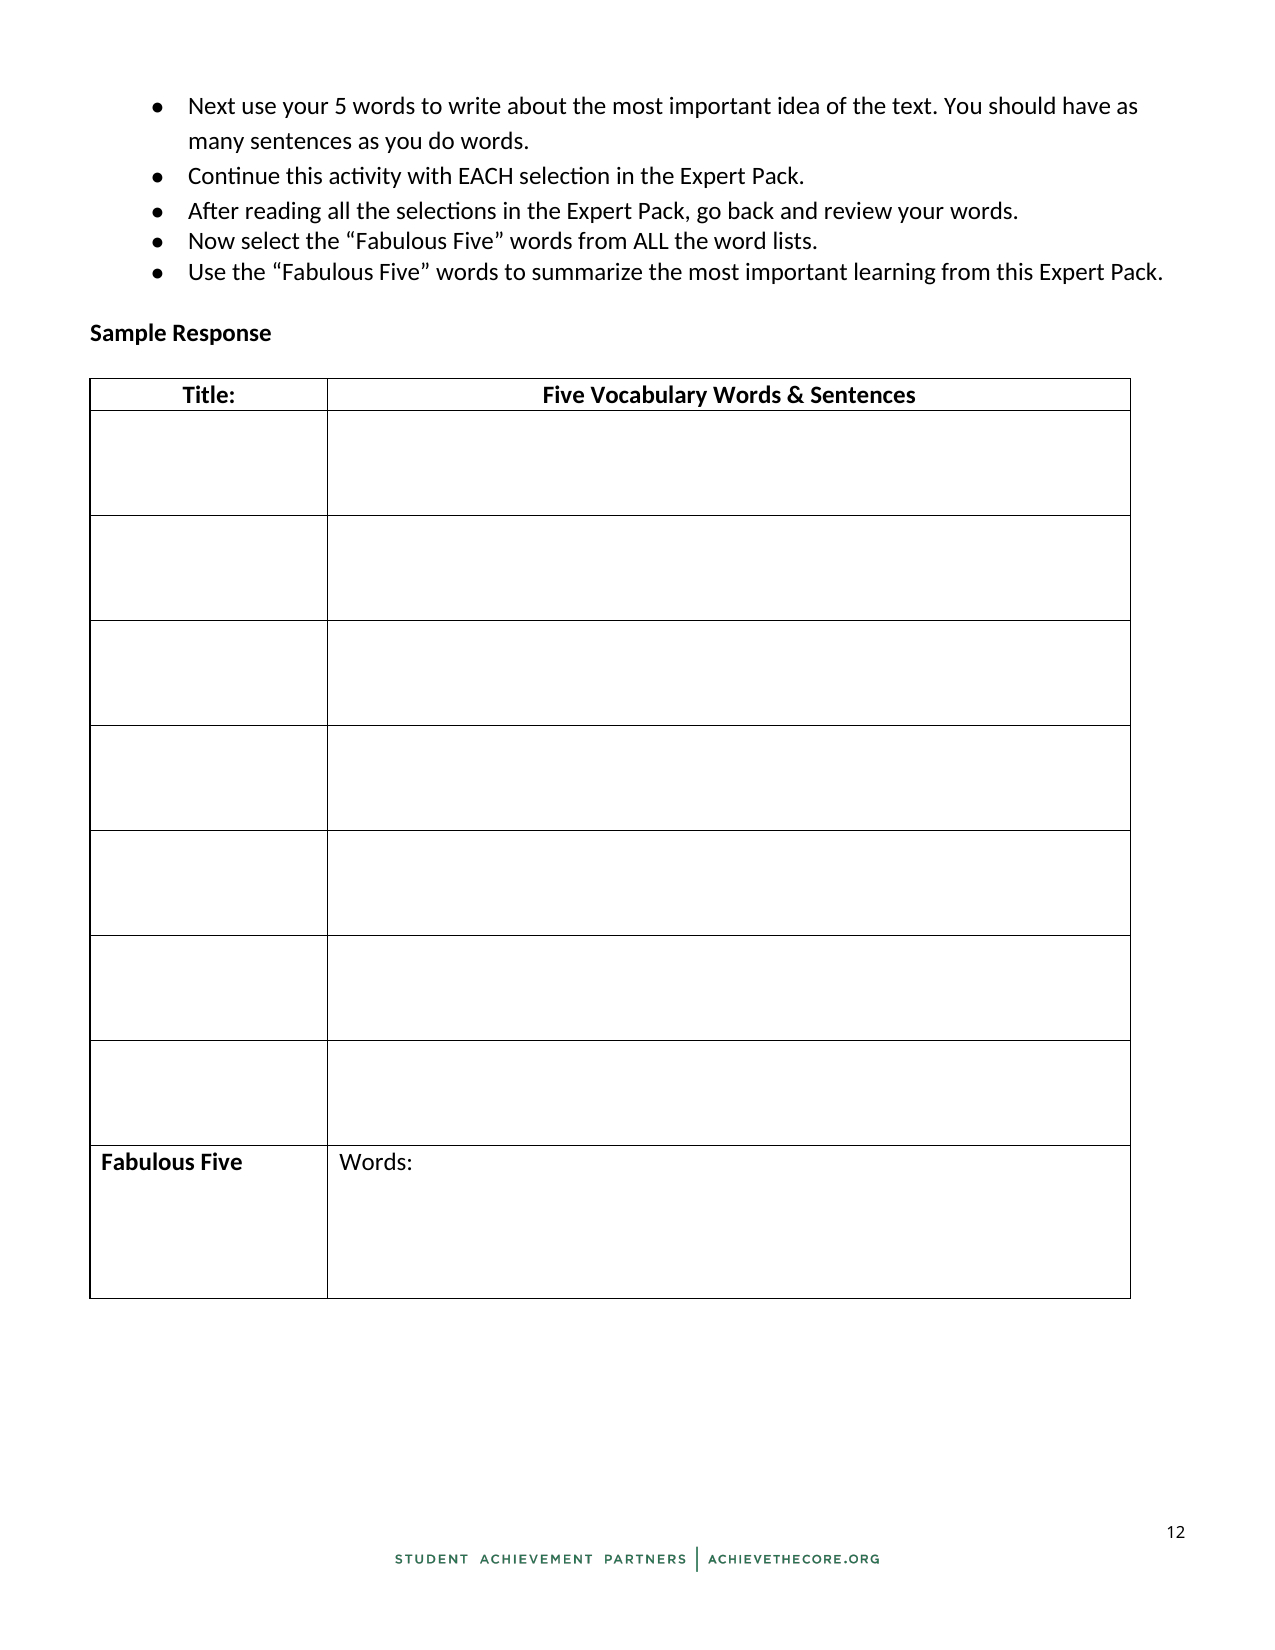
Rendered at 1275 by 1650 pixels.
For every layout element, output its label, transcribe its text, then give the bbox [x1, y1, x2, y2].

table_cell [328, 411, 1130, 515]
list Next use your 5 words to write about the most important idea of the text. You should have as many sentences as you do words. [150, 90, 1157, 156]
table_cell Fabulous Five [91, 1146, 327, 1298]
table_cell Words: [328, 1146, 1130, 1298]
list Continue this activity with EACH selection in the Expert Pack. [150, 160, 1185, 191]
table_cell [91, 726, 327, 830]
table_cell [91, 411, 327, 515]
list Now select the “Fabulous Five” words from ALL the word lists. [150, 225, 1185, 256]
table_cell [328, 516, 1130, 620]
table_cell [91, 831, 327, 935]
table_cell [328, 621, 1130, 725]
text Sample Response [90, 317, 1185, 348]
table_header Five Vocabulary Words & Sentences [328, 379, 1130, 410]
picture [384, 1543, 892, 1575]
table_cell [328, 831, 1130, 935]
table_cell [91, 621, 327, 725]
table_cell [328, 1041, 1130, 1145]
list Use the “Fabulous Five” words to summarize the most important learning from this Expert Pack. [150, 256, 1185, 287]
table_cell [328, 726, 1130, 830]
table_cell [91, 1041, 327, 1145]
table_cell [91, 936, 327, 1040]
table_cell [328, 936, 1130, 1040]
table_cell [91, 516, 327, 620]
table_header Title: [91, 379, 327, 410]
list After reading all the selections in the Expert Pack, go back and review your words. [150, 195, 1185, 225]
